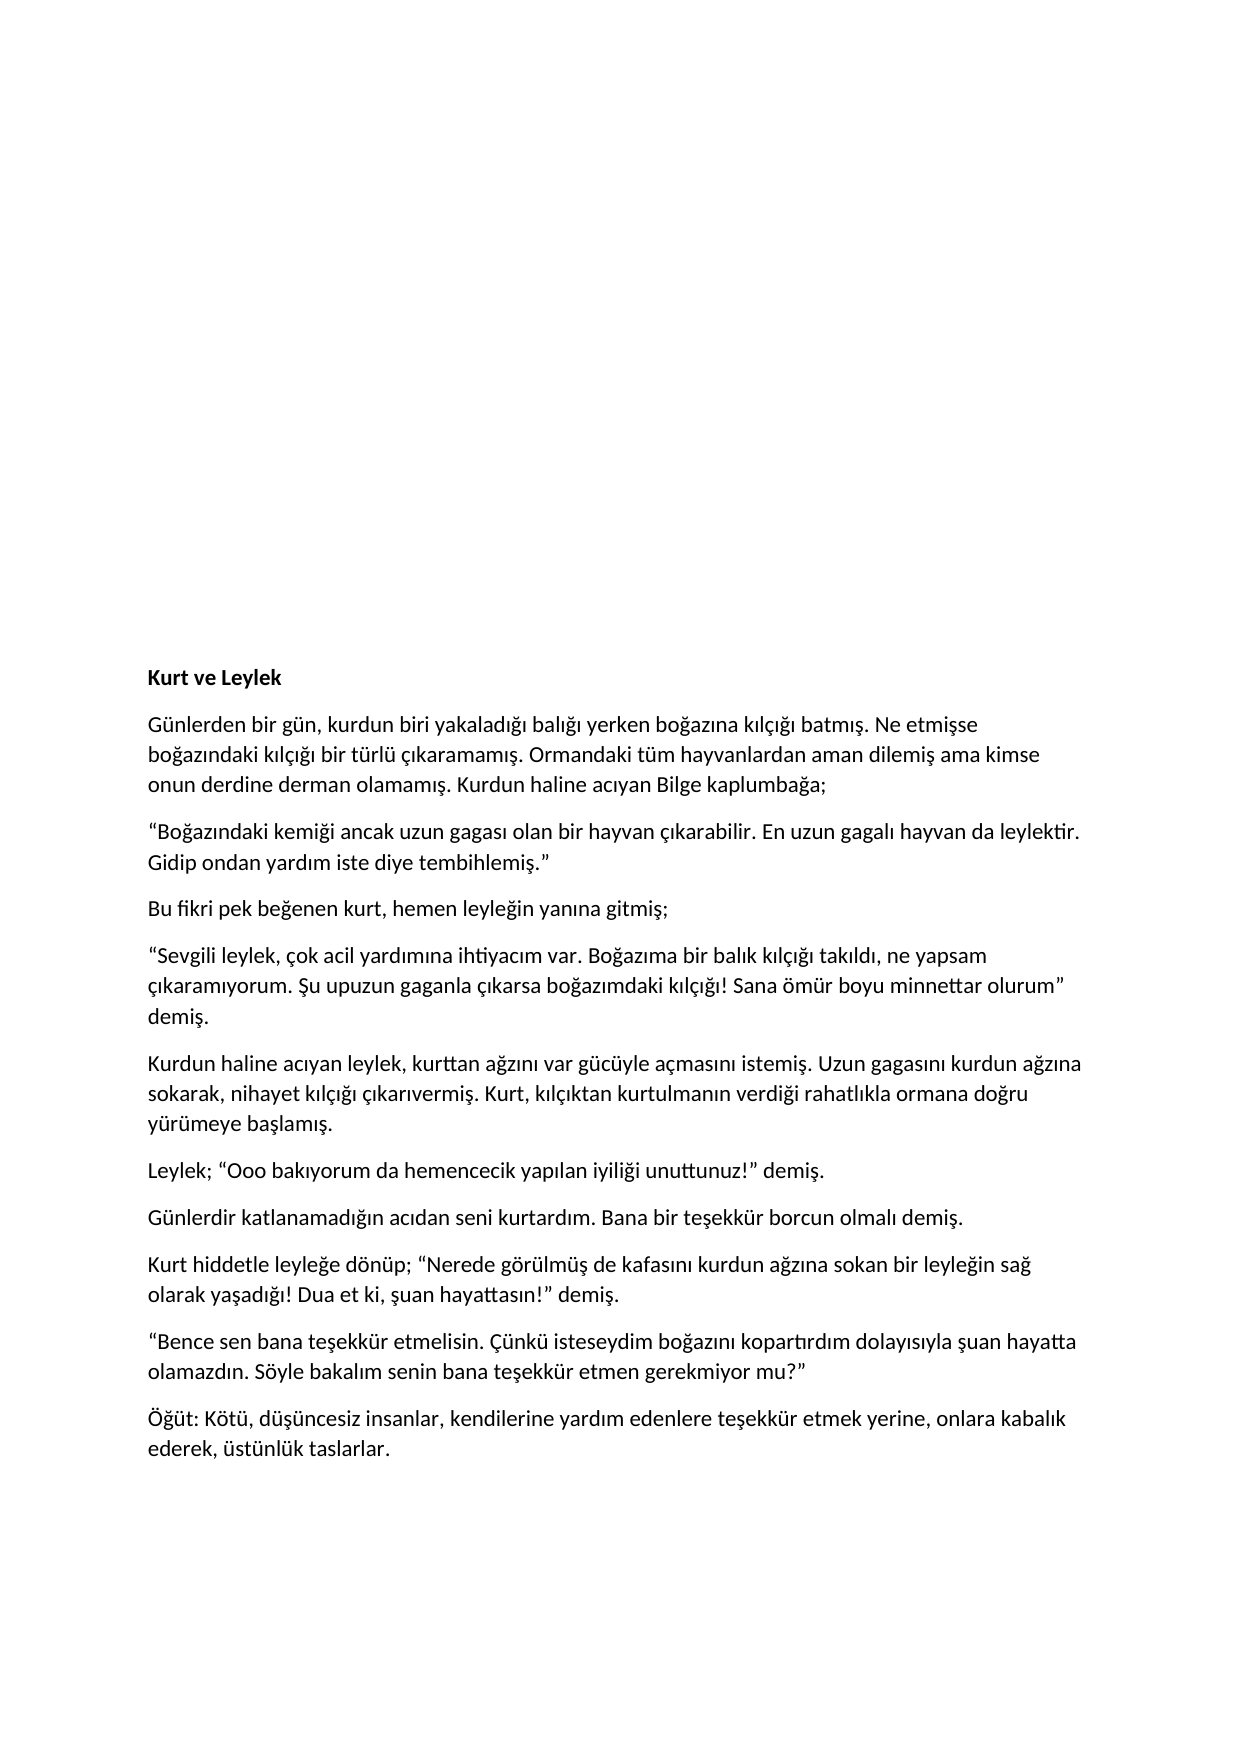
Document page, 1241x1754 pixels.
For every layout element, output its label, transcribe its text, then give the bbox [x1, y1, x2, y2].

text Kurdun haline acıyan leylek, kurttan ağzını var gücüyle açmasını istemiş. Uzun gagasını kurdun ağzına sokarak, nihayet kılçığı çıkarıvermiş. Kurt, kılçıktan kurtulmanın verdiği rahatlıkla ormana doğru yürümeye başlamış. [148, 1049, 1093, 1137]
text “Boğazındaki kemiği ancak uzun gagası olan bir hayvan çıkarabilir. En uzun gagalı hayvan da leylektir. Gidip ondan yardım iste diye tembihlemiş.” [148, 817, 1093, 876]
text “Bence sen bana teşekkür etmelisin. Çünkü isteseydim boğazını kopartırdım dolayısıyla şuan hayatta olamazdın. Söyle bakalım senin bana teşekkür etmen gerekmiyor mu?” [148, 1327, 1093, 1385]
text Bu fikri pek beğenen kurt, hemen leyleğin yanına gitmiş; [148, 894, 1093, 922]
text Günlerden bir gün, kurdun biri yakaladığı balığı yerken boğazına kılçığı batmış. Ne etmişse boğazındaki kılçığı bir türlü çıkaramamış. Ormandaki tüm hayvanlardan aman dilemiş ama kimse onun derdine derman olamamış. Kurdun haline acıyan Bilge kaplumbağa; [148, 710, 1093, 798]
text Kurt ve Leylek [148, 663, 1093, 691]
text Günlerdir katlanamadığın acıdan seni kurtardım. Bana bir teşekkür borcun olmalı demiş. [148, 1203, 1093, 1231]
text Öğüt: Kötü, düşüncesiz insanlar, kendilerine yardım edenlere teşekkür etmek yerine, onlara kabalık ederek, üstünlük taslarlar. [148, 1404, 1093, 1462]
text “Sevgili leylek, çok acil yardımına ihtiyacım var. Boğazıma bir balık kılçığı takıldı, ne yapsam çıkaramıyorum. Şu upuzun gaganla çıkarsa boğazımdaki kılçığı! Sana ömür boyu minnettar olurum” demiş. [148, 941, 1093, 1030]
text Kurt hiddetle leyleğe dönüp; “Nerede görülmüş de kafasını kurdun ağzına sokan bir leyleğin sağ olarak yaşadığı! Dua et ki, şuan hayattasın!” demiş. [148, 1250, 1093, 1308]
text Leylek; “Ooo bakıyorum da hemencecik yapılan iyiliği unuttunuz!” demiş. [148, 1156, 1093, 1184]
